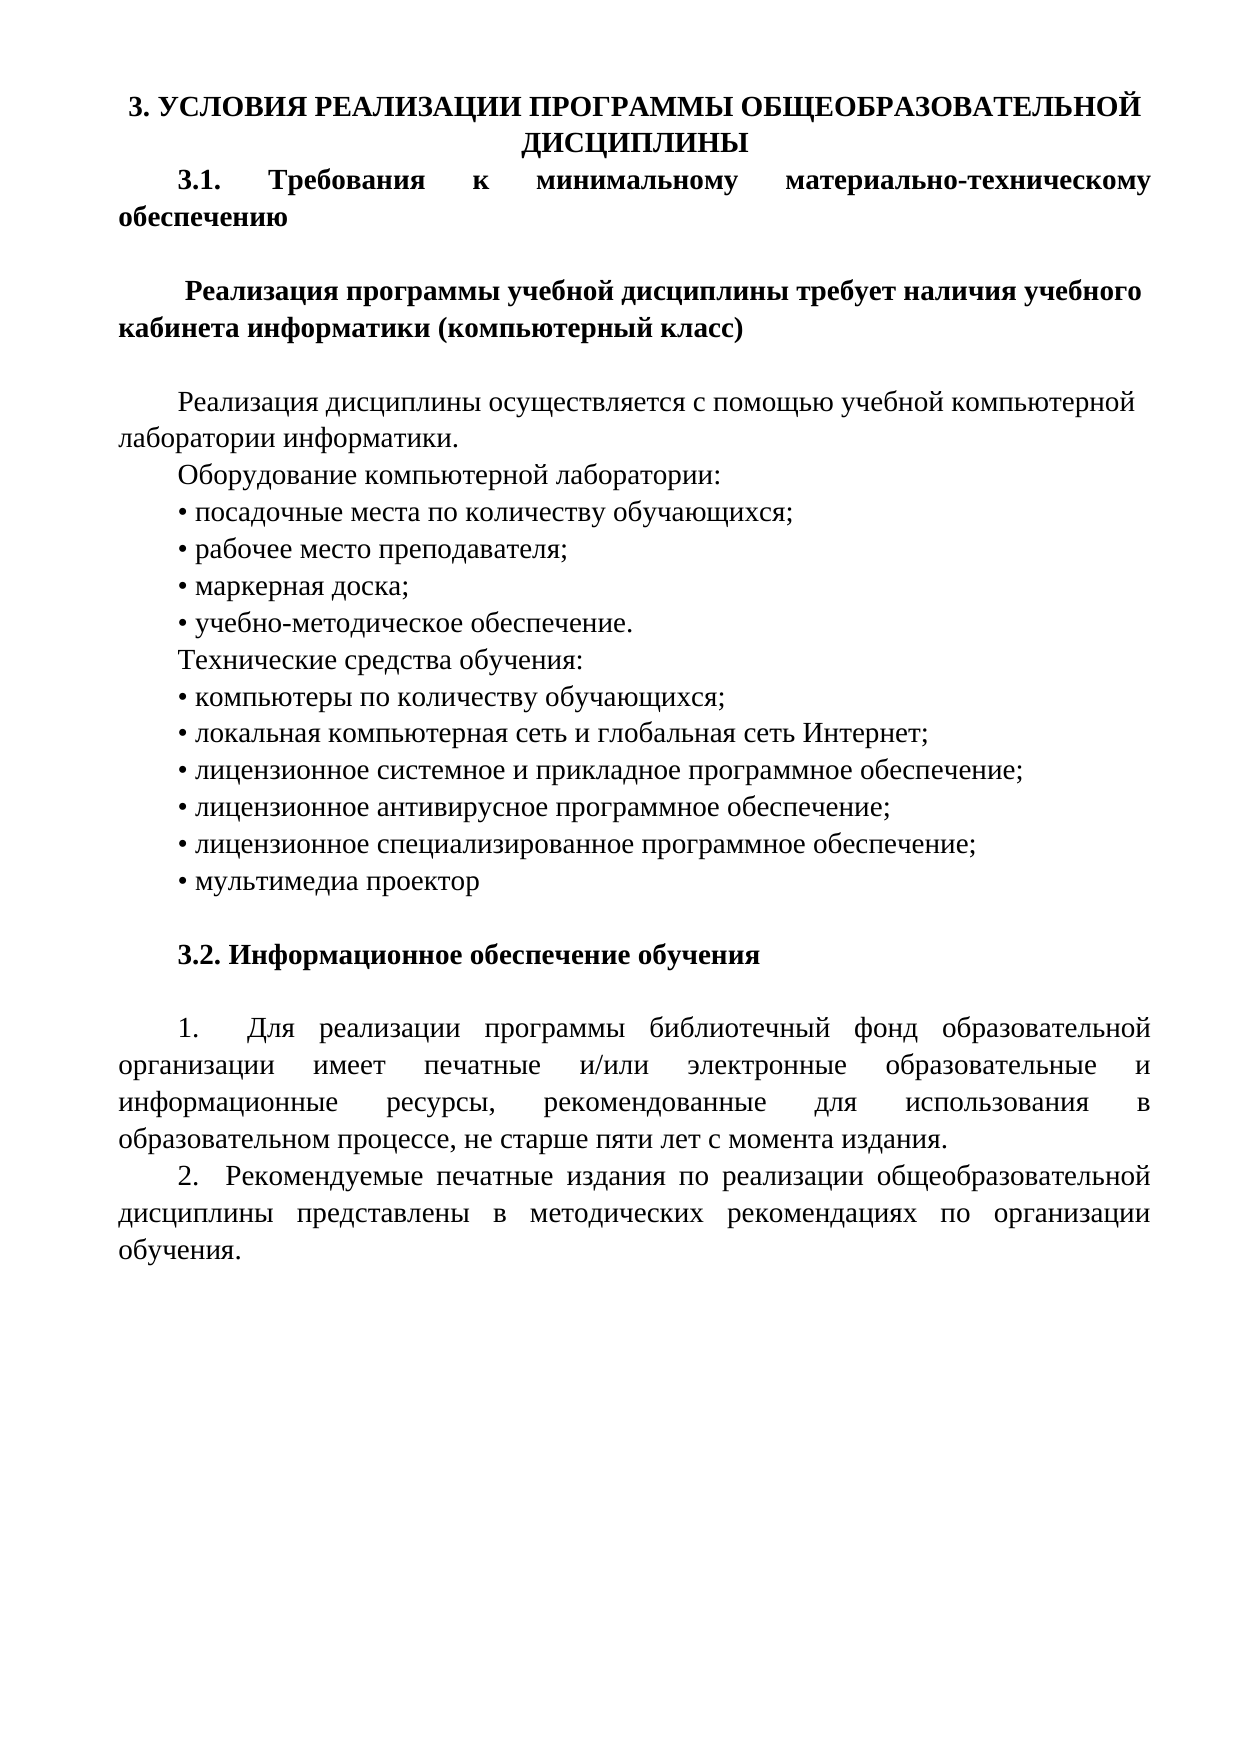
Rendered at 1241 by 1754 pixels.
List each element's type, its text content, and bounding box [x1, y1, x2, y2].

text • лицензионное антивирусное программное обеспечение; [118, 789, 1152, 823]
text • локальная компьютерная сеть и глобальная сеть Интернет; [118, 716, 1152, 749]
text 3.1. Требования к минимальному материально-техническому обеспечению [118, 162, 1152, 233]
text Реализация дисциплины осуществляется с помощью учебной компьютерной лаборатории информатики. [118, 384, 1152, 454]
text Технические средства обучения: [118, 642, 1152, 675]
text • рабочее место преподавателя; [118, 531, 1152, 565]
text • лицензионное системное и прикладное программное обеспечение; [118, 752, 1152, 786]
text Реализация программы учебной дисциплины требует наличия учебного кабинета информатики (компьютерный класс) [118, 273, 1152, 343]
text Оборудование компьютерной лаборатории: [118, 457, 1152, 491]
text • лицензионное специализированное программное обеспечение; [118, 826, 1152, 860]
text • посадочные места по количеству обучающихся; [118, 494, 1152, 528]
text • учебно-методическое обеспечение. [118, 605, 1152, 638]
text 3.2. Информационное обеспечение обучения [118, 937, 1152, 970]
text • маркерная доска; [118, 568, 1152, 602]
text 1. Для реализации программы библиотечный фонд образовательной организации имеет печатные и/или электронные образовательные и информационные ресурсы, рекомендованные для использования в образовательном процессе, не старше пяти лет с момента издания. [118, 1011, 1152, 1155]
text • мультимедиа проектор [118, 863, 1152, 897]
text 2. Рекомендуемые печатные издания по реализации общеобразовательной дисциплины представлены в методических рекомендациях по организации обучения. [118, 1158, 1152, 1265]
text • компьютеры по количеству обучающихся; [118, 679, 1152, 712]
text 3. УСЛОВИЯ РЕАЛИЗАЦИИ ПРОГРАММЫ ОБЩЕОБРАЗОВАТЕЛЬНОЙ ДИСЦИПЛИНЫ [118, 89, 1152, 159]
